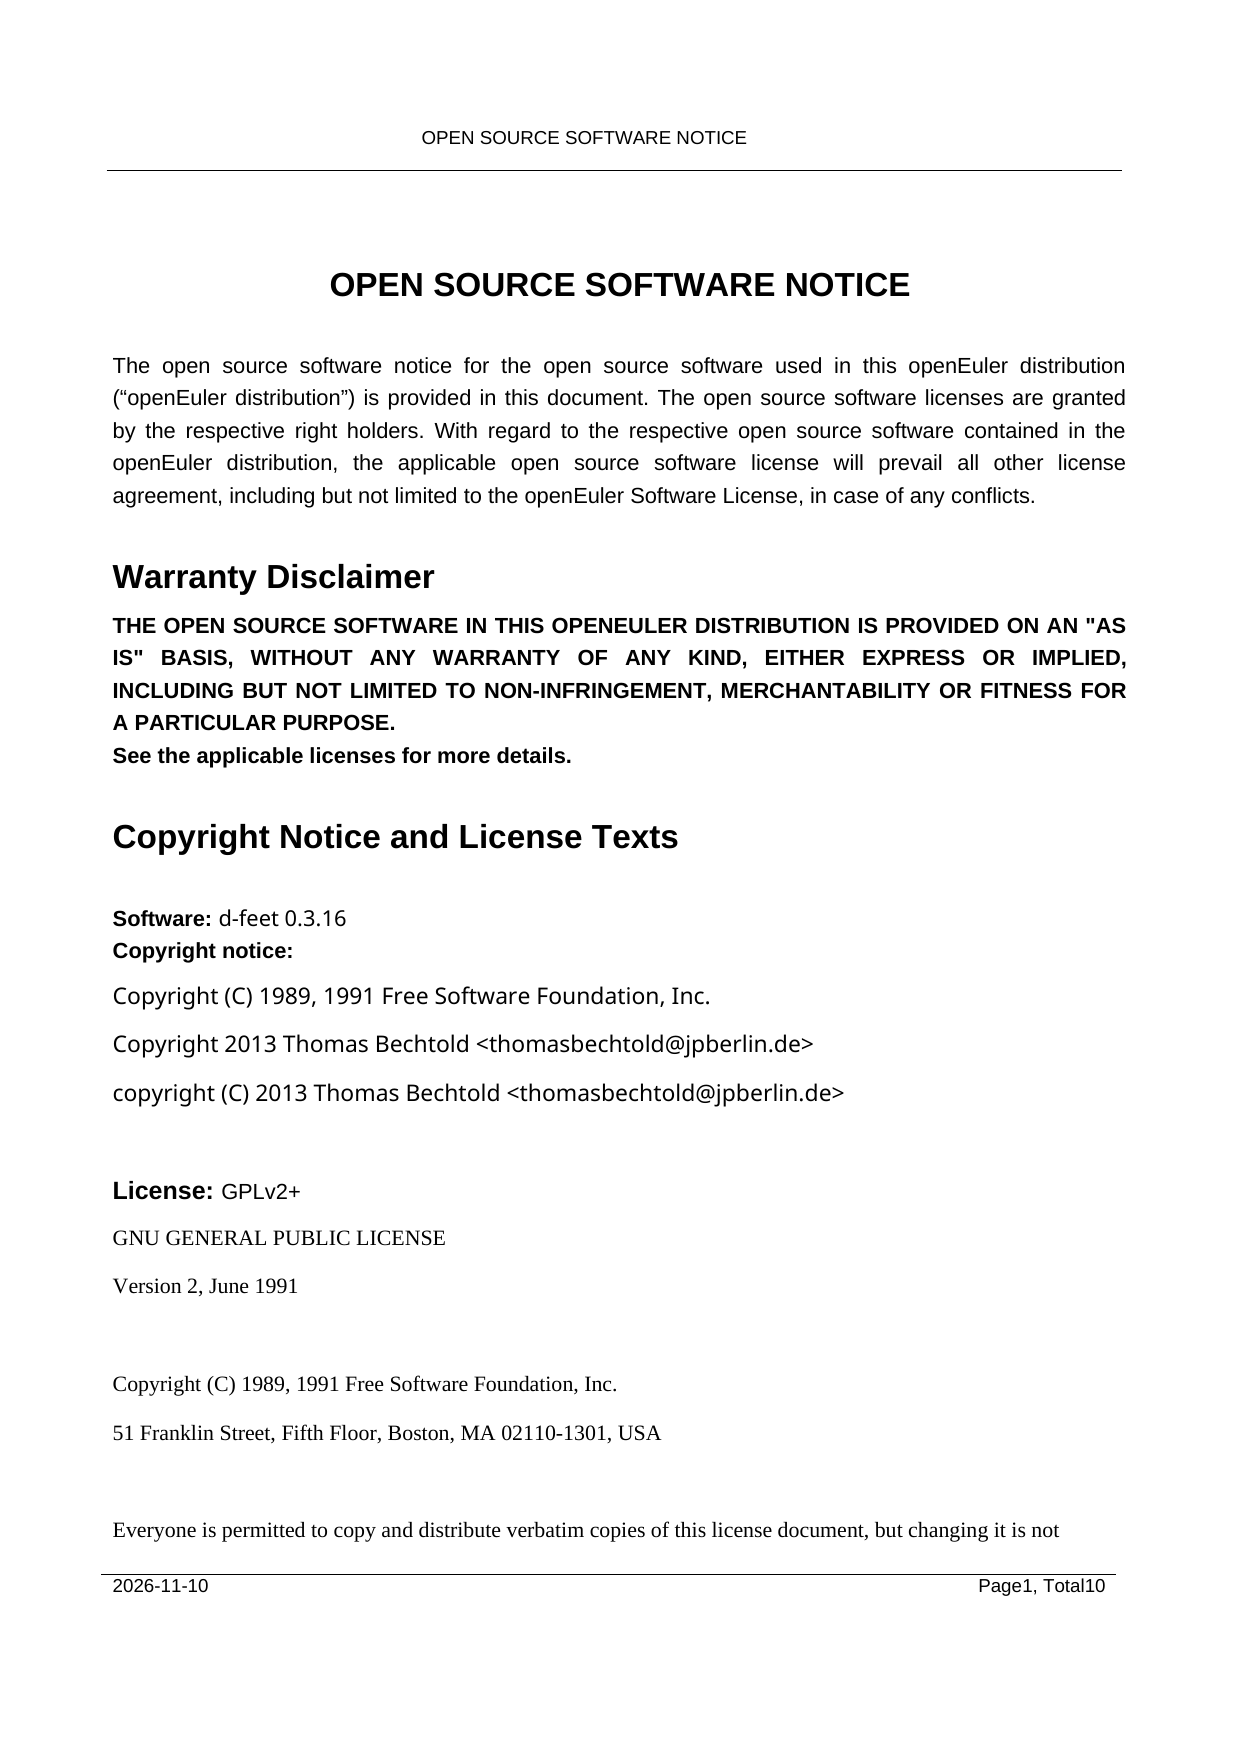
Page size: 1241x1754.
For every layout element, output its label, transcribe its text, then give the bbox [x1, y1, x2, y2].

text License: GPLv2+ [112, 1174, 1128, 1207]
text Copyright notice: [112, 934, 1128, 966]
text The open source software notice for the open source software used in this openEuler distribution (“openEuler distribution”) is provided in this document. The open source software licenses are granted by the respective right holders. With regard to the respective open source software contained in the openEuler distribution, the applicable open source software license will prevail all other license agreement, including but not limited to the openEuler Software License, in case of any conflicts. [112, 349, 1128, 511]
text OPEN SOURCE SOFTWARE NOTICE [112, 251, 1128, 316]
text THE OPEN SOURCE SOFTWARE IN THIS OPENEULER DISTRIBUTION IS PROVIDED ON AN "AS IS" BASIS, WITHOUT ANY WARRANTY OF ANY KIND, EITHER EXPRESS OR IMPLIED, INCLUDING BUT NOT LIMITED TO NON-INFRINGEMENT, MERCHANTABILITY OR FITNESS FOR A PARTICULAR PURPOSE. See the applicable licenses for more details. [112, 609, 1128, 771]
text Warranty Disclaimer [112, 544, 1128, 609]
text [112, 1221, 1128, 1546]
text Copyright (C) 1989, 1991 Free Software Foundation, Inc. Copyright 2013 Thomas Bechtold <thomasbechtold@jpberlin.de> copyright (C) 2013 Thomas Bechtold <thomasbechtold@jpberlin.de> [112, 979, 1128, 1158]
text Software: d-feet 0.3.16 [112, 901, 1128, 934]
text Copyright Notice and License Texts [112, 804, 1128, 869]
